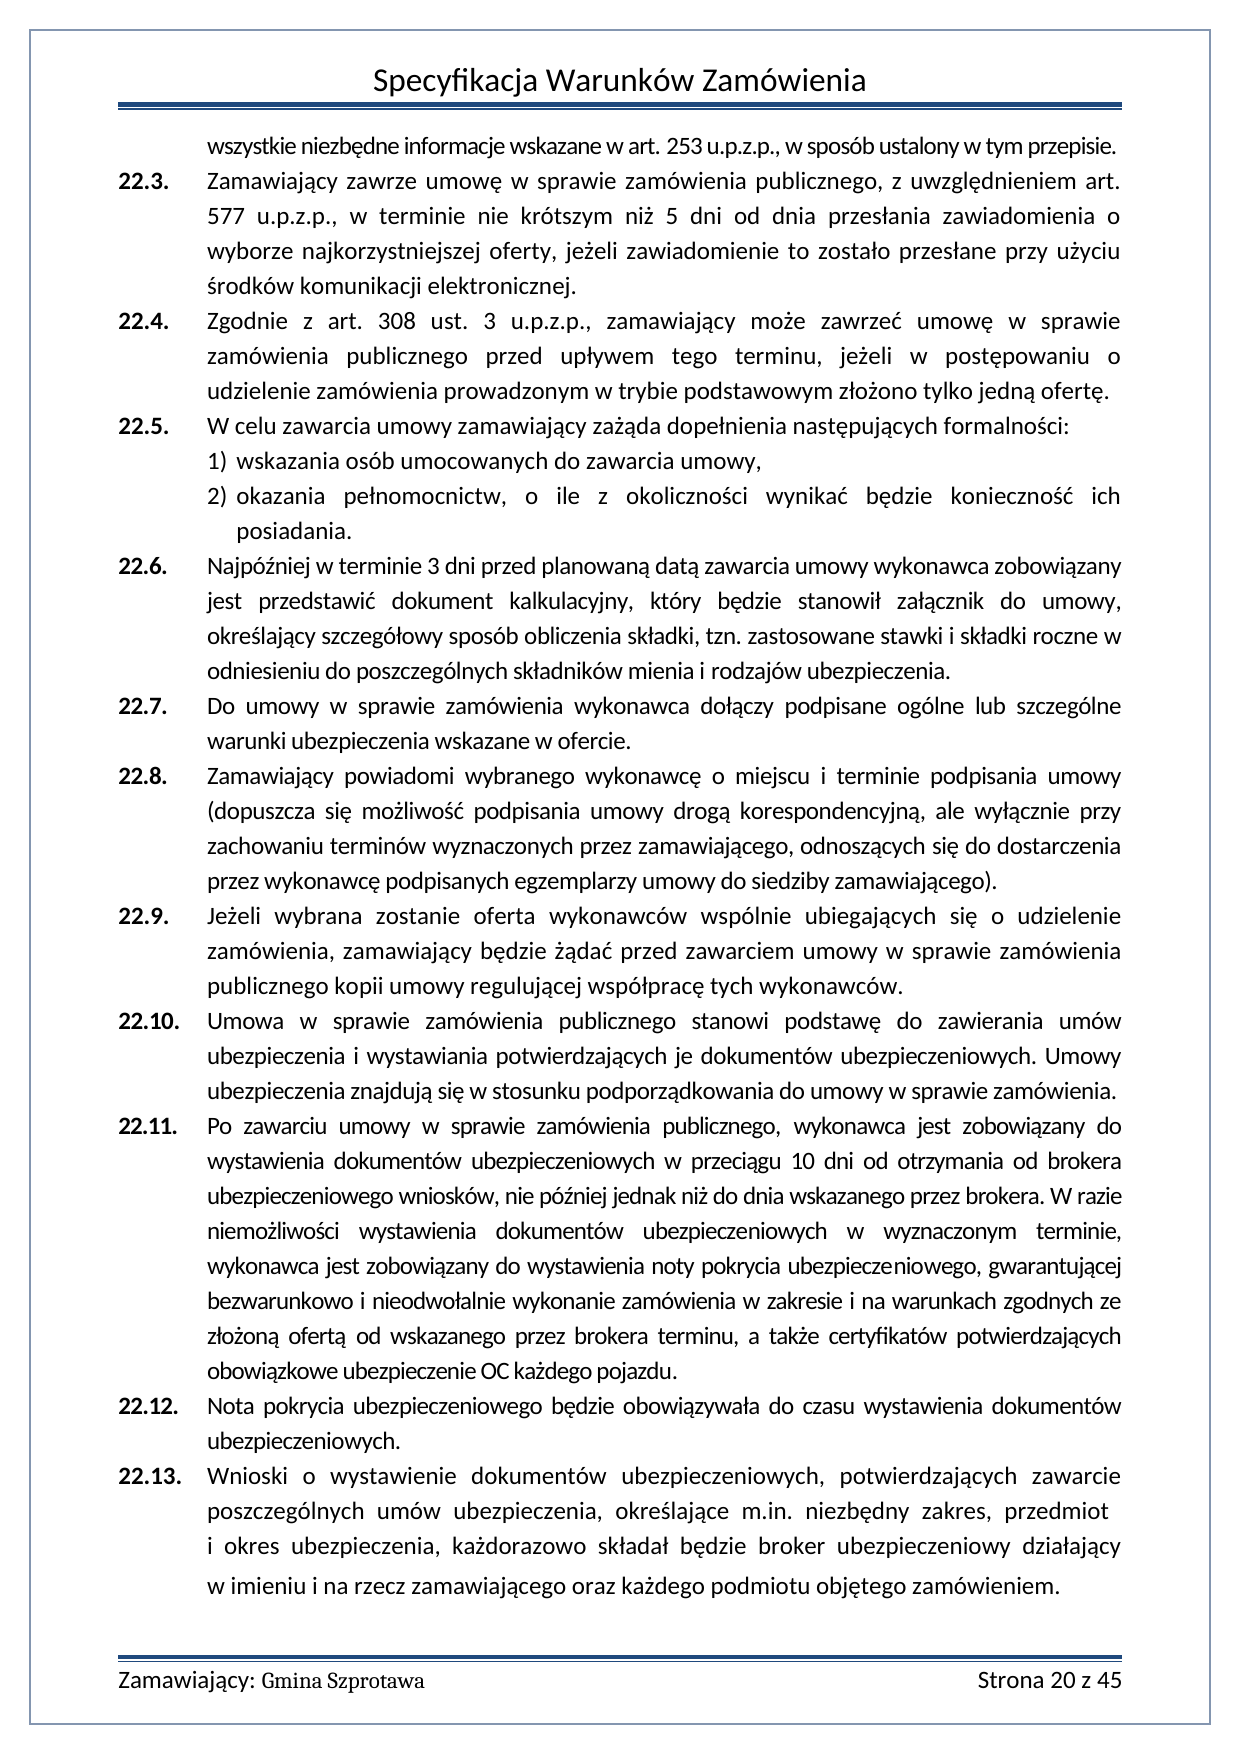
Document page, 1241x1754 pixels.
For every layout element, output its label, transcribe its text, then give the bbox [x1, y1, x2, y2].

list Zgodnie z art. 308 ust. 3 u.p.z.p., zamawiający może zawrzeć umowę w sprawie zamówienia publicznego przed upływem tego terminu, jeżeli w postępowaniu o udzielenie zamówienia prowadzonym w trybie podstawowym złożono tylko jedną ofertę. [118, 305, 1122, 405]
list Nota pokrycia ubezpieczeniowego będzie obowiązywała do czasu wystawienia dokumentów ubezpieczeniowych. [118, 1390, 1122, 1455]
list Do umowy w sprawie zamówienia wykonawca dołączy podpisane ogólne lub szczególne warunki ubezpieczenia wskazane w ofercie. [118, 690, 1122, 755]
list Umowa w sprawie zamówienia publicznego stanowi podstawę do zawierania umów ubezpieczenia i wystawiania potwierdzających je dokumentów ubezpieczeniowych. Umowy ubezpieczenia znajdują się w stosunku podporządkowania do umowy w sprawie zamówienia. [118, 1005, 1122, 1105]
list okazania pełnomocnictw, o ile z okoliczności wynikać będzie konieczność ich posiadania. [207, 480, 1122, 545]
list Zamawiający zawrze umowę w sprawie zamówienia publicznego, z uwzględnieniem art. 577 u.p.z.p., w terminie nie krótszym niż 5 dni od dnia przesłania zawiadomienia o wyborze najkorzystniejszej oferty, jeżeli zawiadomienie to zostało przesłane przy użyciu środków komunikacji elektronicznej. [118, 165, 1122, 300]
list Zamawiający powiadomi wybranego wykonawcę o miejscu i terminie podpisania umowy (dopuszcza się możliwość podpisania umowy drogą korespondencyjną, ale wyłącznie przy zachowaniu terminów wyznaczonych przez zamawiającego, odnoszących się do dostarczenia przez wykonawcę podpisanych egzemplarzy umowy do siedziby zamawiającego). [118, 760, 1122, 895]
list Wnioski o wystawienie dokumentów ubezpieczeniowych, potwierdzających zawarcie poszczególnych umów ubezpieczenia, określające m.in. niezbędny zakres, przedmiot i okres ubezpieczenia, każdorazowo składał będzie broker ubezpieczeniowy działający w imieniu i na rzecz zamawiającego oraz każdego podmiotu objętego zamówieniem. [118, 1460, 1122, 1601]
list W celu zawarcia umowy zamawiający zażąda dopełnienia następujących formalności: [118, 410, 1122, 440]
list wskazania osób umocowanych do zawarcia umowy, [207, 445, 1122, 475]
list Najpóźniej w terminie 3 dni przed planowaną datą zawarcia umowy wykonawca zobowiązany jest przedstawić dokument kalkulacyjny, który będzie stanowił załącznik do umowy, określający szczegółowy sposób obliczenia składki, tzn. zastosowane stawki i składki roczne w odniesieniu do poszczególnych składników mienia i rodzajów ubezpieczenia. [118, 550, 1122, 685]
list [118, 130, 1122, 160]
list Jeżeli wybrana zostanie oferta wykonawców wspólnie ubiegających się o udzielenie zamówienia, zamawiający będzie żądać przed zawarciem umowy w sprawie zamówienia publicznego kopii umowy regulującej współpracę tych wykonawców. [118, 900, 1122, 1000]
list Po zawarciu umowy w sprawie zamówienia publicznego, wykonawca jest zobowiązany do wystawienia dokumentów ubezpieczeniowych w przeciągu 10 dni od otrzymania od brokera ubezpieczeniowego wniosków, nie później jednak niż do dnia wskazanego przez brokera. W razie niemożliwości wystawienia dokumentów ubezpieczeniowych w wyznaczonym terminie, wykonawca jest zobowiązany do wystawienia noty pokrycia ubezpieczeniowego, gwarantującej bezwarunkowo i nieodwołalnie wykonanie zamówienia w zakresie i na warunkach zgodnych ze złożoną ofertą od wskazanego przez brokera terminu, a także certyfikatów potwierdzających obowiązkowe ubezpieczenie OC każdego pojazdu. [118, 1110, 1122, 1385]
